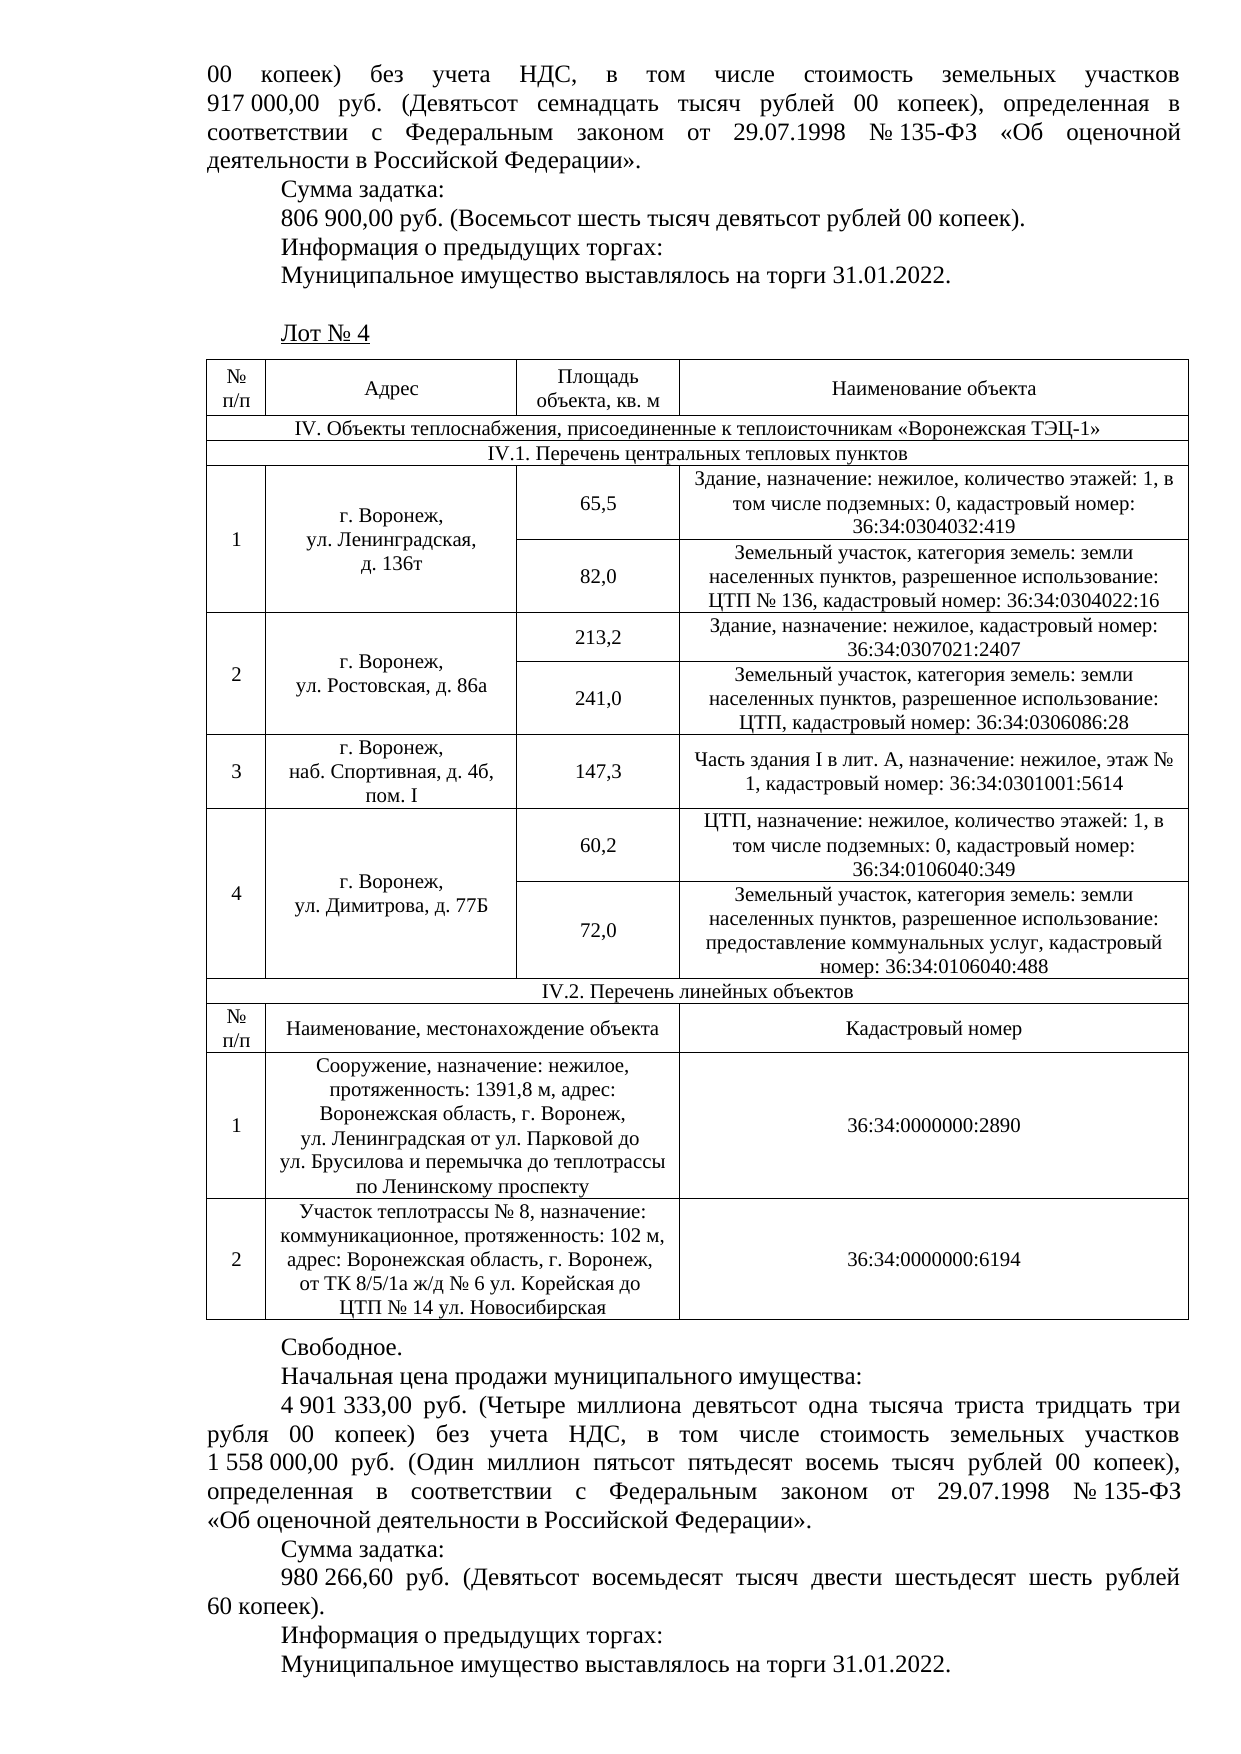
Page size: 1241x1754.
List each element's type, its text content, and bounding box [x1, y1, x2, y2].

table_cell 60,2 [517, 809, 679, 881]
text 4 901 333,00 руб. (Четыре миллиона девятьсот одна тысяча триста тридцать три рубля 00 копеек) без учета НДС, в том числе стоимость земельных участков 1 558 000,00 руб. (Один миллион пятьсот пятьдесят восемь тысяч рублей 00 копеек), определенная в соответствии с Федеральным законом от 29.07.1998 № 135-ФЗ «Об оценочной деятельности в Российской Федерации». [207, 1390, 1181, 1534]
table_cell г. Воронеж, ул. Димитрова, д. 77Б [266, 809, 516, 978]
table_cell 3 [207, 735, 265, 807]
table_cell Земельный участок, категория земель: земли населенных пунктов, разрешенное использование: ЦТП № 136, кадастровый номер: 36:34:0304022:16 [680, 540, 1188, 612]
table_cell 1 [207, 466, 265, 612]
table_cell Наименование, местонахождение объекта [266, 1004, 679, 1052]
table_cell IV.2. Перечень линейных объектов [207, 979, 1188, 1003]
text Сумма задатка: [207, 174, 1181, 203]
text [207, 59, 1181, 174]
table_cell IV.1. Перечень центральных тепловых пунктов [207, 441, 1188, 465]
table_cell ЦТП, назначение: нежилое, количество этажей: 1, в том числе подземных: 0, кадастровый номер: 36:34:0106040:349 [680, 809, 1188, 881]
table_cell Земельный участок, категория земель: земли населенных пунктов, разрешенное использование: ЦТП, кадастровый номер: 36:34:0306086:28 [680, 662, 1188, 734]
table_cell Здание, назначение: нежилое, кадастровый номер: 36:34:0307021:2407 [680, 613, 1188, 661]
table_cell Часть здания I в лит. А, назначение: нежилое, этаж № 1, кадастровый номер: 36:34:0301001:5614 [680, 735, 1188, 807]
text Информация о предыдущих торгах: [207, 1620, 1181, 1649]
text Сумма задатка: [207, 1534, 1181, 1562]
table_cell 65,5 [517, 466, 679, 538]
text Муниципальное имущество выставлялось на торги 31.01.2022. [207, 260, 1181, 289]
text Свободное. [207, 1332, 1181, 1361]
table_cell 2 [207, 1199, 265, 1319]
table_cell IV. Объекты теплоснабжения, присоединенные к теплоисточникам «Воронежская ТЭЦ-1» [207, 416, 1188, 440]
table_cell Земельный участок, категория земель: земли населенных пунктов, разрешенное использование: предоставление коммунальных услуг, кадастровый номер: 36:34:0106040:488 [680, 882, 1188, 978]
table_cell 1 [207, 1053, 265, 1198]
table_cell Кадастровый номер [680, 1004, 1188, 1052]
table_header Наименование объекта [680, 360, 1188, 415]
table_cell г. Воронеж, ул. Ростовская, д. 86а [266, 613, 516, 734]
table_cell 4 [207, 809, 265, 978]
text Начальная цена продажи муниципального имущества: [207, 1361, 1181, 1390]
text 980 266,60 руб. (Девятьсот восемьдесят тысяч двести шестьдесят шесть рублей 60 копеек). [207, 1562, 1181, 1620]
table_header Площадь объекта, кв. м [517, 360, 679, 415]
table_cell г. Воронеж, наб. Спортивная, д. 4б, пом. I [266, 735, 516, 807]
table_header Адрес [266, 360, 516, 415]
table_cell 213,2 [517, 613, 679, 661]
table_cell Участок теплотрассы № 8, назначение: коммуникационное, протяженность: 102 м, адрес: Воронежская область, г. Воронеж, от ТК 8/5/1а ж/д № 6 ул. Корейская до ЦТП № 14 ул. Новосибирская [266, 1199, 679, 1319]
table_cell № п/п [207, 1004, 265, 1052]
table_cell 36:34:0000000:2890 [680, 1053, 1188, 1198]
text Информация о предыдущих торгах: [207, 232, 1181, 260]
table_cell 82,0 [517, 540, 679, 612]
table_cell г. Воронеж, ул. Ленинградская, д. 136т [266, 466, 516, 612]
table_cell Сооружение, назначение: нежилое, протяженность: 1391,8 м, адрес: Воронежская область, г. Воронеж, ул. Ленинградская от ул. Парковой до ул. Брусилова и перемычка до теплотрассы по Ленинскому проспекту [266, 1053, 679, 1198]
table_header № п/п [207, 360, 265, 415]
table_cell 2 [207, 613, 265, 734]
text Муниципальное имущество выставлялось на торги 31.01.2022. [207, 1649, 1181, 1677]
table_cell Здание, назначение: нежилое, количество этажей: 1, в том числе подземных: 0, кадастровый номер: 36:34:0304032:419 [680, 466, 1188, 538]
table_cell 147,3 [517, 735, 679, 807]
table_cell 36:34:0000000:6194 [680, 1199, 1188, 1319]
table_cell 72,0 [517, 882, 679, 978]
text Лот № 4 [207, 318, 1181, 347]
text 806 900,00 руб. (Восемьсот шесть тысяч девятьсот рублей 00 копеек). [207, 203, 1181, 232]
table_cell 241,0 [517, 662, 679, 734]
